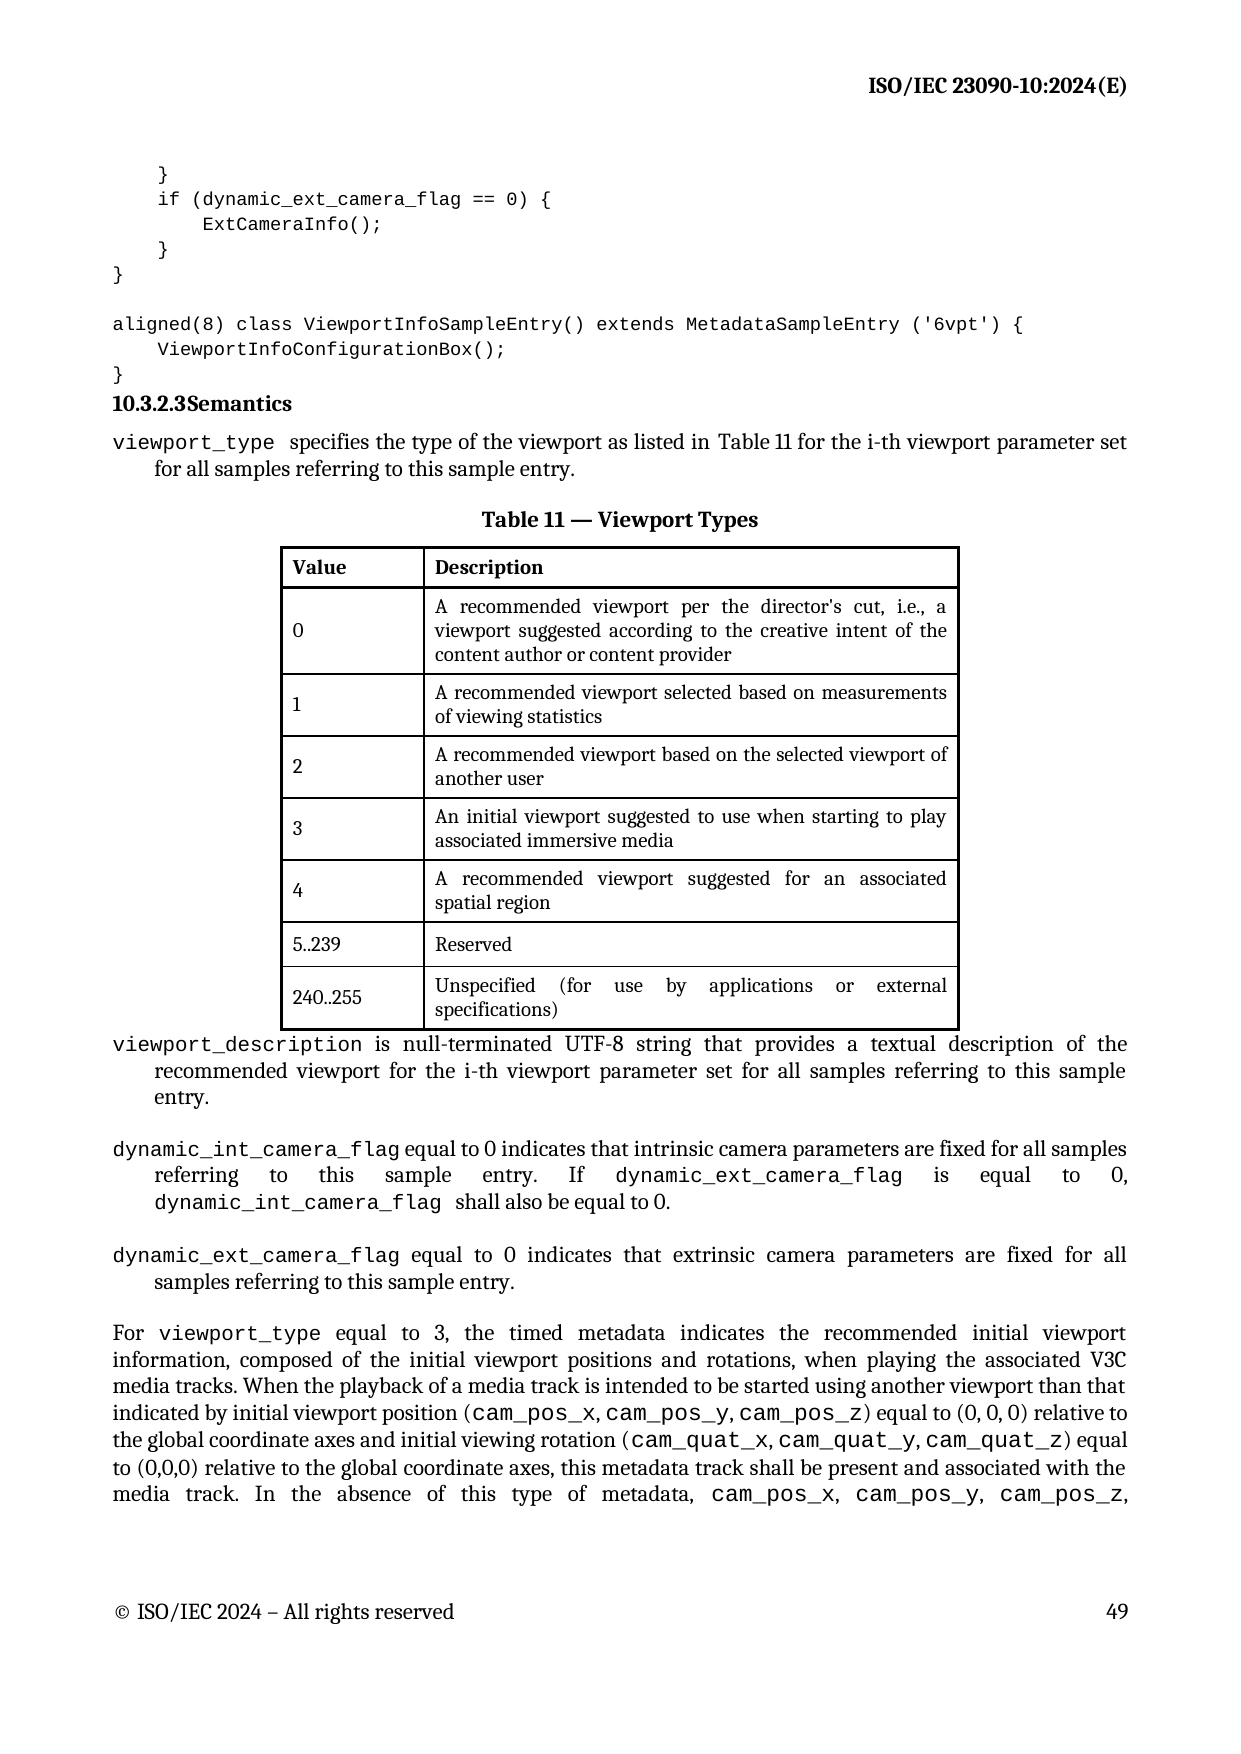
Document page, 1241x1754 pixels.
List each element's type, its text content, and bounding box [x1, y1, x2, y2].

list dynamic_ext_camera_flag equal to 0 indicates that extrinsic camera parameters are fixed for all samples referring to this sample entry. [112, 1242, 1128, 1295]
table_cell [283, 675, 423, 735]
text Table 11 — Viewport Types [112, 507, 1128, 534]
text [112, 1320, 1128, 1508]
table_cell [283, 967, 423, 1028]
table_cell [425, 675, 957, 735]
text aligned(8) class ViewportInfoSampleEntry() extends MetadataSampleEntry ('6vpt') { [112, 311, 1128, 336]
list dynamic_int_camera_flag equal to 0 indicates that intrinsic camera parameters are fixed for all samples referring to this sample entry. If dynamic_ext_camera_flag is equal to 0, dynamic_int_camera_flag shall also be equal to 0. [112, 1135, 1128, 1217]
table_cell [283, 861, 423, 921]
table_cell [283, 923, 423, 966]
text } [112, 261, 1128, 286]
text ViewportInfoConfigurationBox(); [112, 336, 1128, 361]
list viewport_description is null-terminated UTF-8 string that provides a textual description of the recommended viewport for the i-th viewport parameter set for all samples referring to this sample entry. [112, 1031, 1128, 1110]
text } [112, 161, 1128, 186]
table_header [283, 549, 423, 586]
text if (dynamic_ext_camera_flag == 0) { [112, 186, 1128, 211]
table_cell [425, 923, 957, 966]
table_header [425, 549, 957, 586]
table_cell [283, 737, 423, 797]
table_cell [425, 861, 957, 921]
subtitle Semantics [112, 393, 1128, 417]
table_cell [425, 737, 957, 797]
text ExtCameraInfo(); [112, 211, 1128, 236]
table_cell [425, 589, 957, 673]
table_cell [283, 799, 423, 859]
text } [112, 236, 1128, 261]
text } [112, 361, 1128, 386]
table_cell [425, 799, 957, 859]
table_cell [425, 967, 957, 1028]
list viewport_type specifies the type of the viewport as listed in Table 11 for the i-th viewport parameter set for all samples referring to this sample entry. [112, 429, 1128, 482]
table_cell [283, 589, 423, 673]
